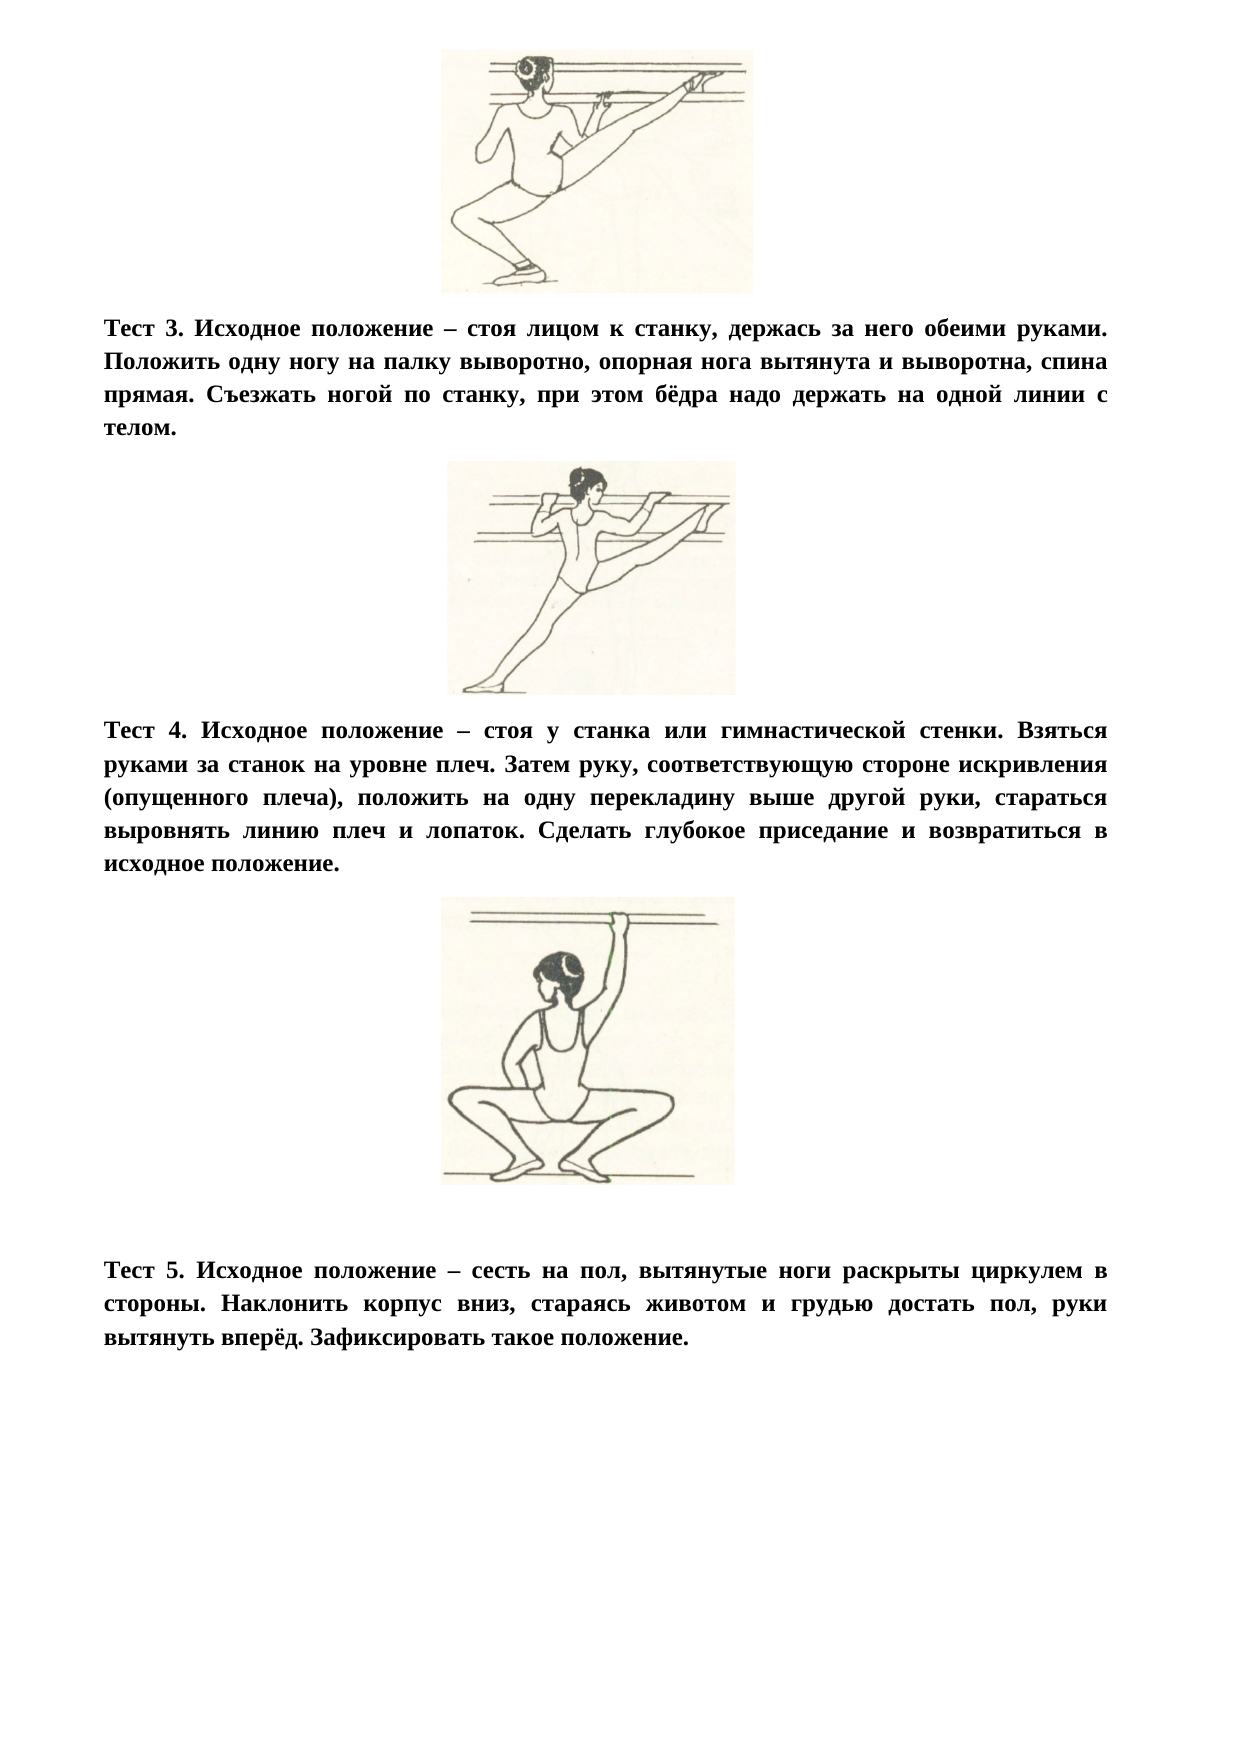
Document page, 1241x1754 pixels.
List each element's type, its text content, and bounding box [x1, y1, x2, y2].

picture [441, 50, 754, 293]
picture [441, 897, 735, 1185]
text Тест 5. Исходное положение – сесть на пол, вытянутые ноги раскрыты циркулем в стороны. Наклонить корпус вниз, стараясь животом и грудью достать пол, руки вытянуть вперёд. Зафиксировать такое положение. [103, 1256, 1109, 1350]
text Тест 3. Исходное положение – стоя лицом к станку, держась за него обеими руками. Положить одну ногу на палку выворотно, опорная нога вытянута и выворотна, спина прямая. Съезжать ногой по станку, при этом бёдра надо держать на одной линии с телом. [103, 313, 1109, 441]
text Тест 4. Исходное положение – стоя у станка или гимнастической стенки. Взяться руками за станок на уровне плеч. Затем руку, соответствующую стороне искривления (опущенного плеча), положить на одну перекладину выше другой руки, стараться выровнять линию плеч и лопаток. Сделать глубокое приседание и возвратиться в исходное положение. [103, 716, 1109, 876]
picture [447, 461, 736, 695]
